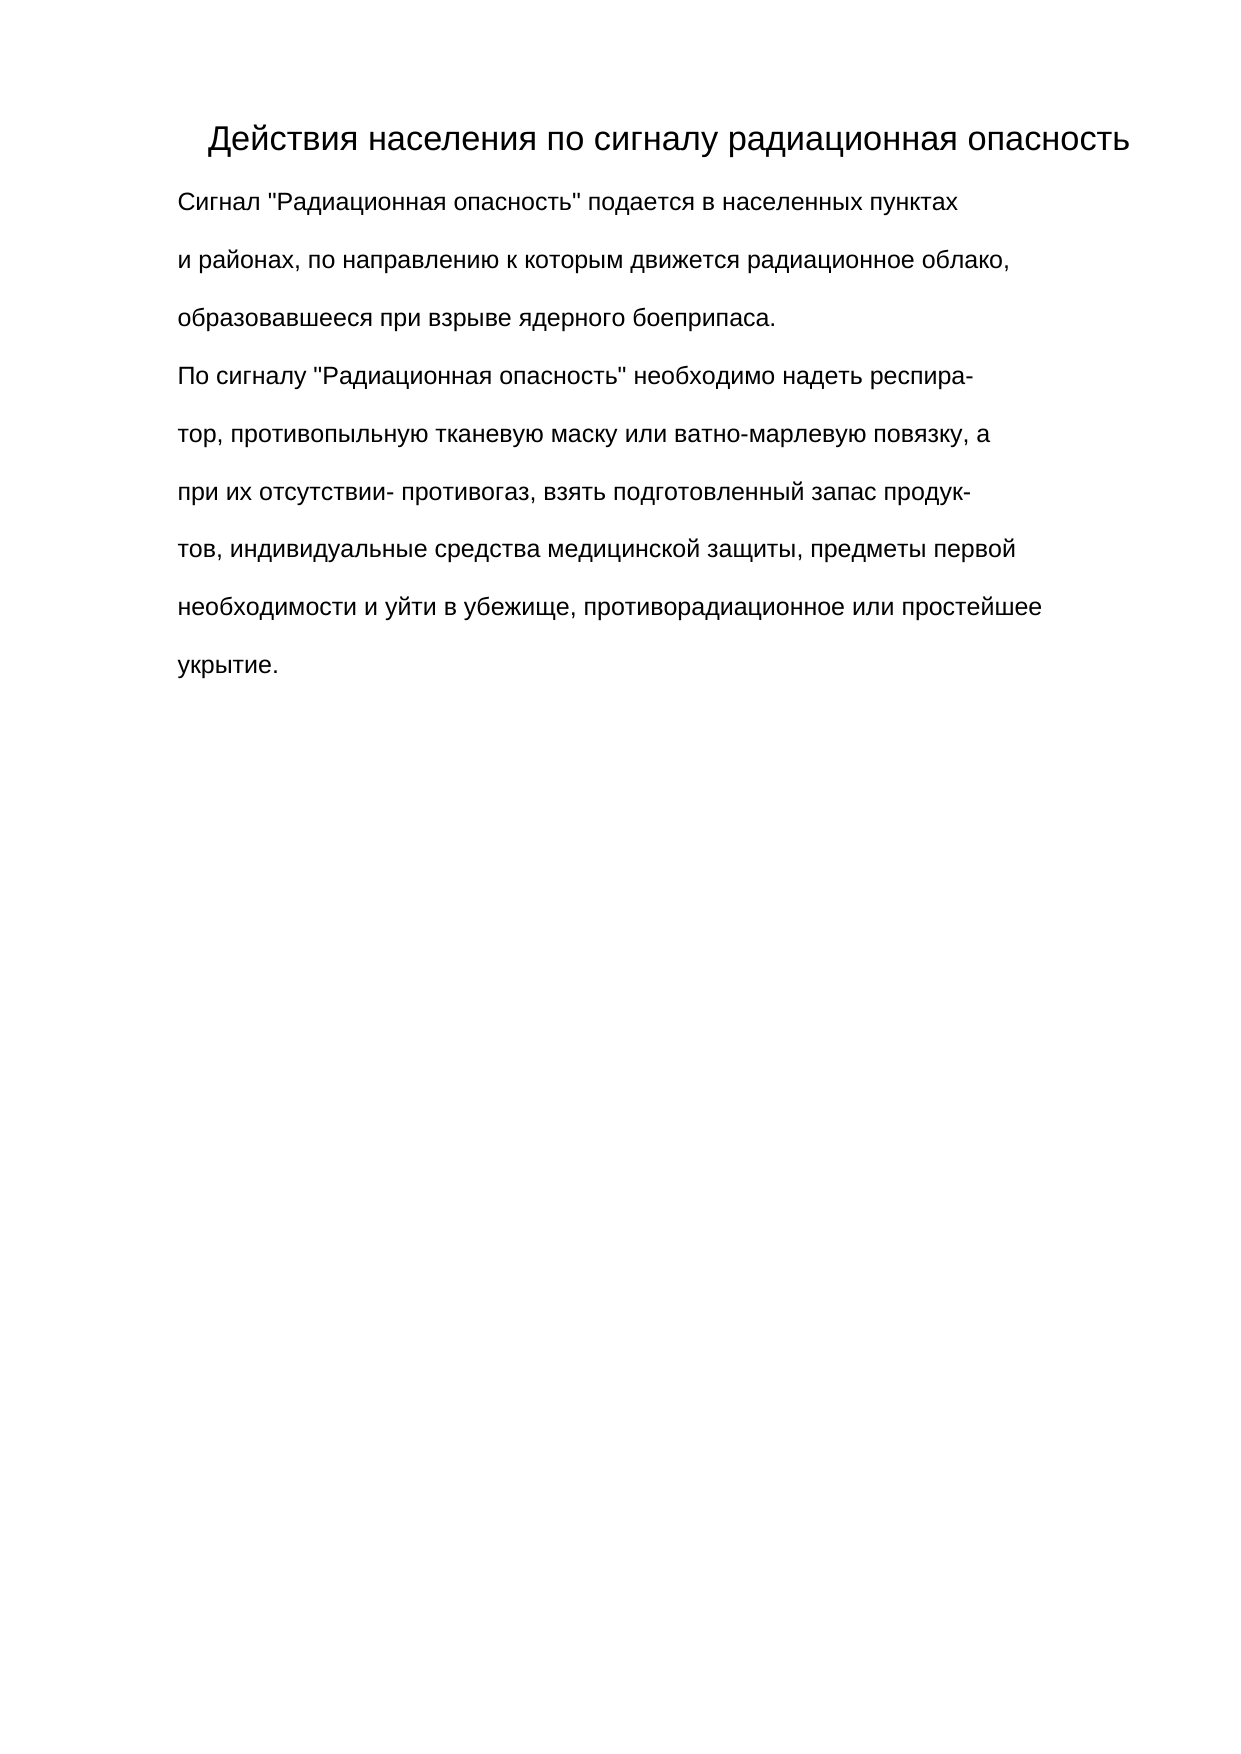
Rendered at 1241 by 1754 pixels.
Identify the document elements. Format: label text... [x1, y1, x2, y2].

text тов, индивидуальные средства медицинской защиты, предметы первой [177, 534, 1152, 563]
text необходимости и уйти в убежище, противорадиационное или простейшее [177, 592, 1152, 621]
text и районах, по направлению к которым движется радиационное облако, [177, 245, 1152, 273]
text образовавшееся при взрыве ядерного боеприпаса. [177, 303, 1152, 331]
text По сигналу "Радиационная опасность" необходимо надеть респира- [177, 361, 1152, 389]
text тор, противопыльную тканевую маску или ватно-марлевую повязку, а [177, 418, 1152, 447]
text укрытие. [177, 650, 1152, 679]
text при их отсутствии- противогаз, взять подготовленный запас продук- [177, 476, 1152, 505]
text Сигнал "Радиационная опасность" подается в населенных пунктах [177, 187, 1152, 216]
text Действия населения по сигналу радиационная опасность [177, 118, 1152, 158]
